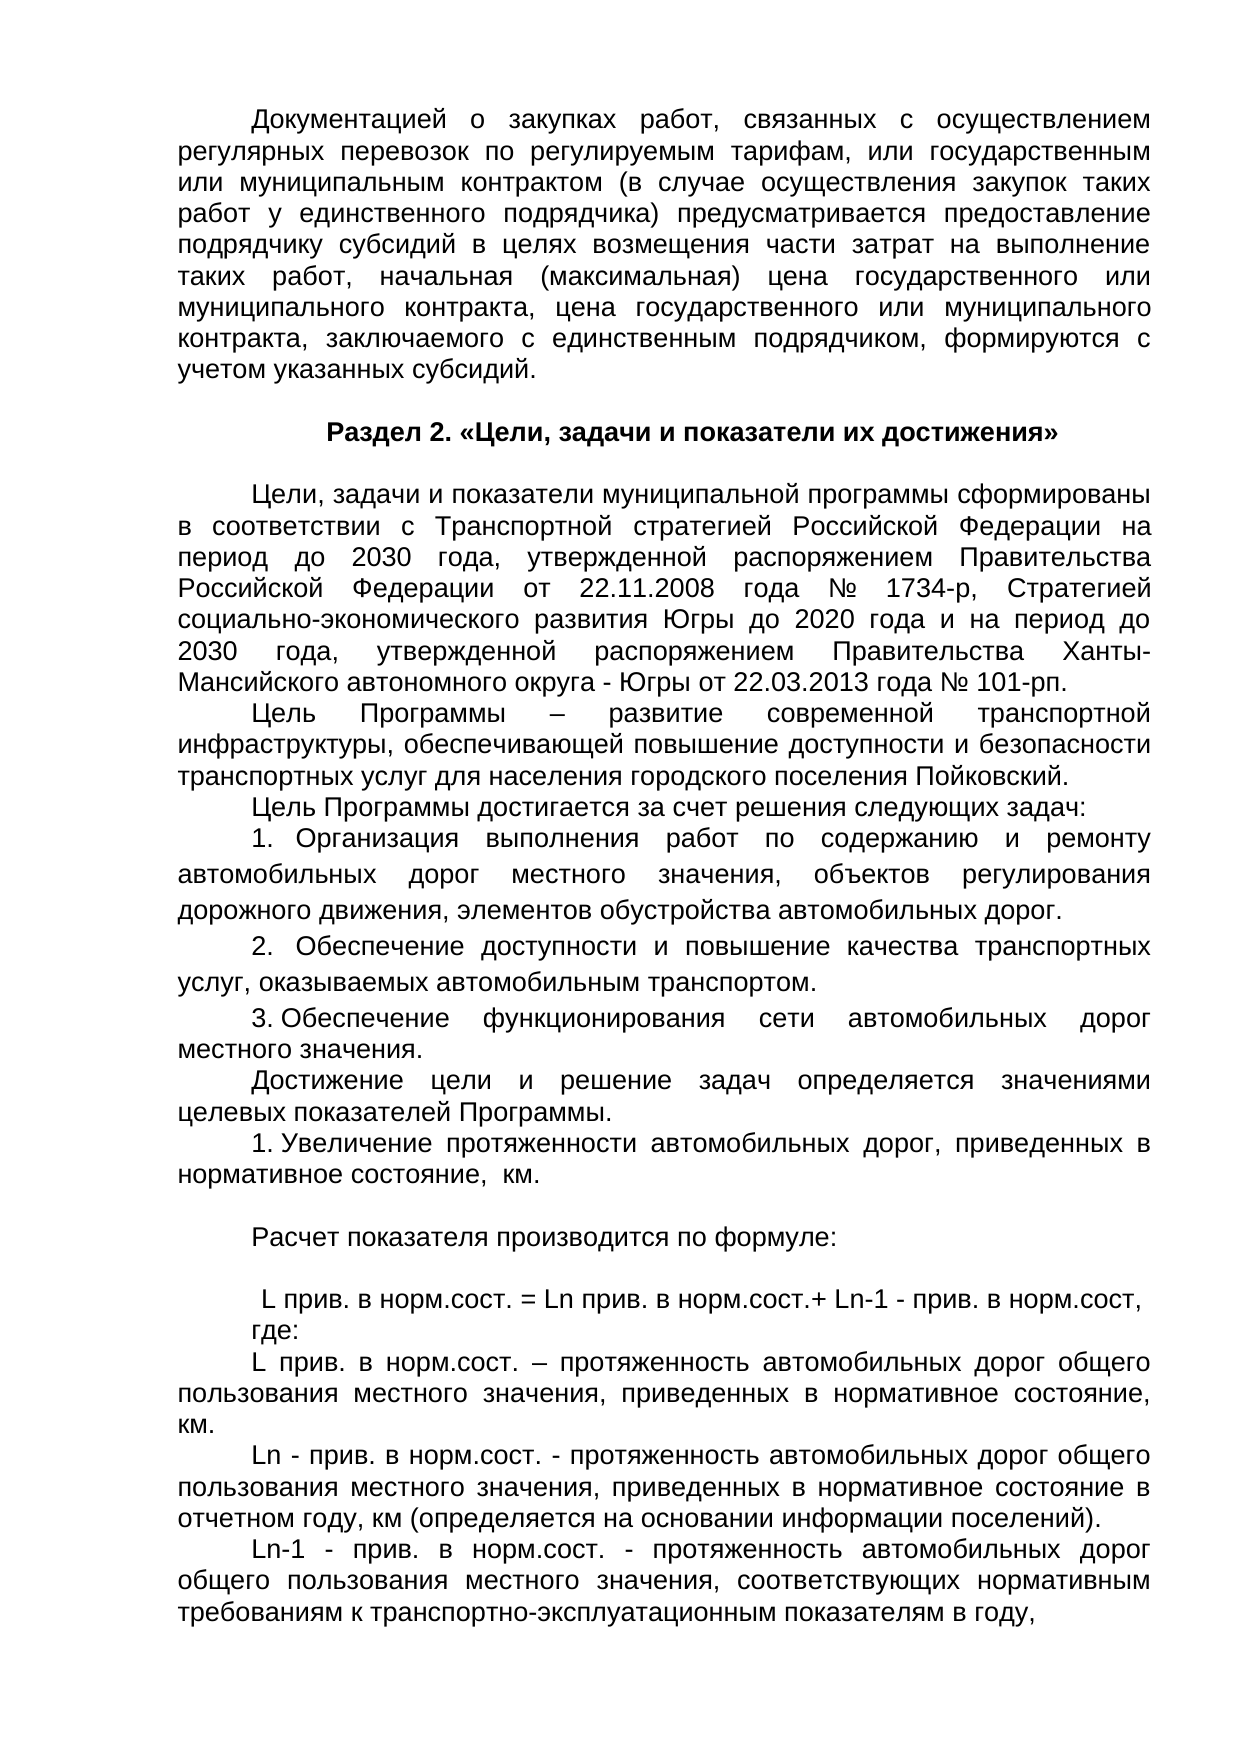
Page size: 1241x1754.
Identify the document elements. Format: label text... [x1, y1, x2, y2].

list Организация выполнения работ по содержанию и ремонту автомобильных дорог местного значения, объектов регулирования дорожного движения, элементов обустройства автомобильных дорог. [177, 822, 1152, 925]
list Обеспечение доступности и повышение качества транспортных услуг, оказываемых автомобильным транспортом. [177, 930, 1152, 997]
text Ln - прив. в норм.сост. - протяженность автомобильных дорог общего пользования местного значения, приведенных в нормативное состояние в отчетном году, км (определяется на основании информации поселений). [177, 1439, 1152, 1533]
text Расчет показателя производится по формуле: [177, 1221, 1152, 1252]
title Документацией о закупках работ, связанных с осуществлением регулярных перевозок по регулируемым тарифам, или государственным или муниципальным контрактом (в случае осуществления закупок таких работ у единственного подрядчика) предусматривается предоставление подрядчику субсидий в целях возмещения части затрат на выполнение таких работ, начальная (максимальная) цена государственного или муниципального контракта, цена государственного или муниципального контракта, заключаемого с единственным подрядчиком, формируются с учетом указанных субсидий. [177, 103, 1152, 385]
text где: [177, 1314, 1152, 1346]
text L прив. в норм.сост. = Ln прив. в норм.сост.+ Ln-1 - прив. в норм.сост, [177, 1283, 1152, 1314]
text Цели, задачи и показатели муниципальной программы сформированы в соответствии с Транспортной стратегией Российской Федерации на период до 2030 года, утвержденной распоряжением Правительства Российской Федерации от 22.11.2008 года № 1734-р, Стратегией социально-экономического развития Югры до 2020 года и на период до 2030 года, утвержденной распоряжением Правительства Ханты-Мансийского автономного округа - Югры от 22.03.2013 года № 101-рп. [177, 478, 1152, 697]
text Ln-1 - прив. в норм.сост. - протяженность автомобильных дорог общего пользования местного значения, соответствующих нормативным требованиям к транспортно-эксплуатационным показателям в году, [177, 1533, 1152, 1627]
list Обеспечение функционирования сети автомобильных дорог местного значения. [177, 1002, 1152, 1064]
text Раздел 2. «Цели, задачи и показатели их достижения» [177, 416, 1152, 447]
text L прив. в норм.сост. – протяженность автомобильных дорог общего пользования местного значения, приведенных в нормативное состояние, км. [177, 1346, 1152, 1439]
text Цель Программы достигается за счет решения следующих задач: [177, 791, 1152, 822]
text Достижение цели и решение задач определяется значениями целевых показателей Программы. [177, 1064, 1152, 1127]
list Увеличение протяженности автомобильных дорог, приведенных в нормативное состояние, км. [177, 1127, 1152, 1189]
text Цель Программы – развитие современной транспортной инфраструктуры, обеспечивающей повышение доступности и безопасности транспортных услуг для населения городского поселения Пойковский. [177, 697, 1152, 791]
